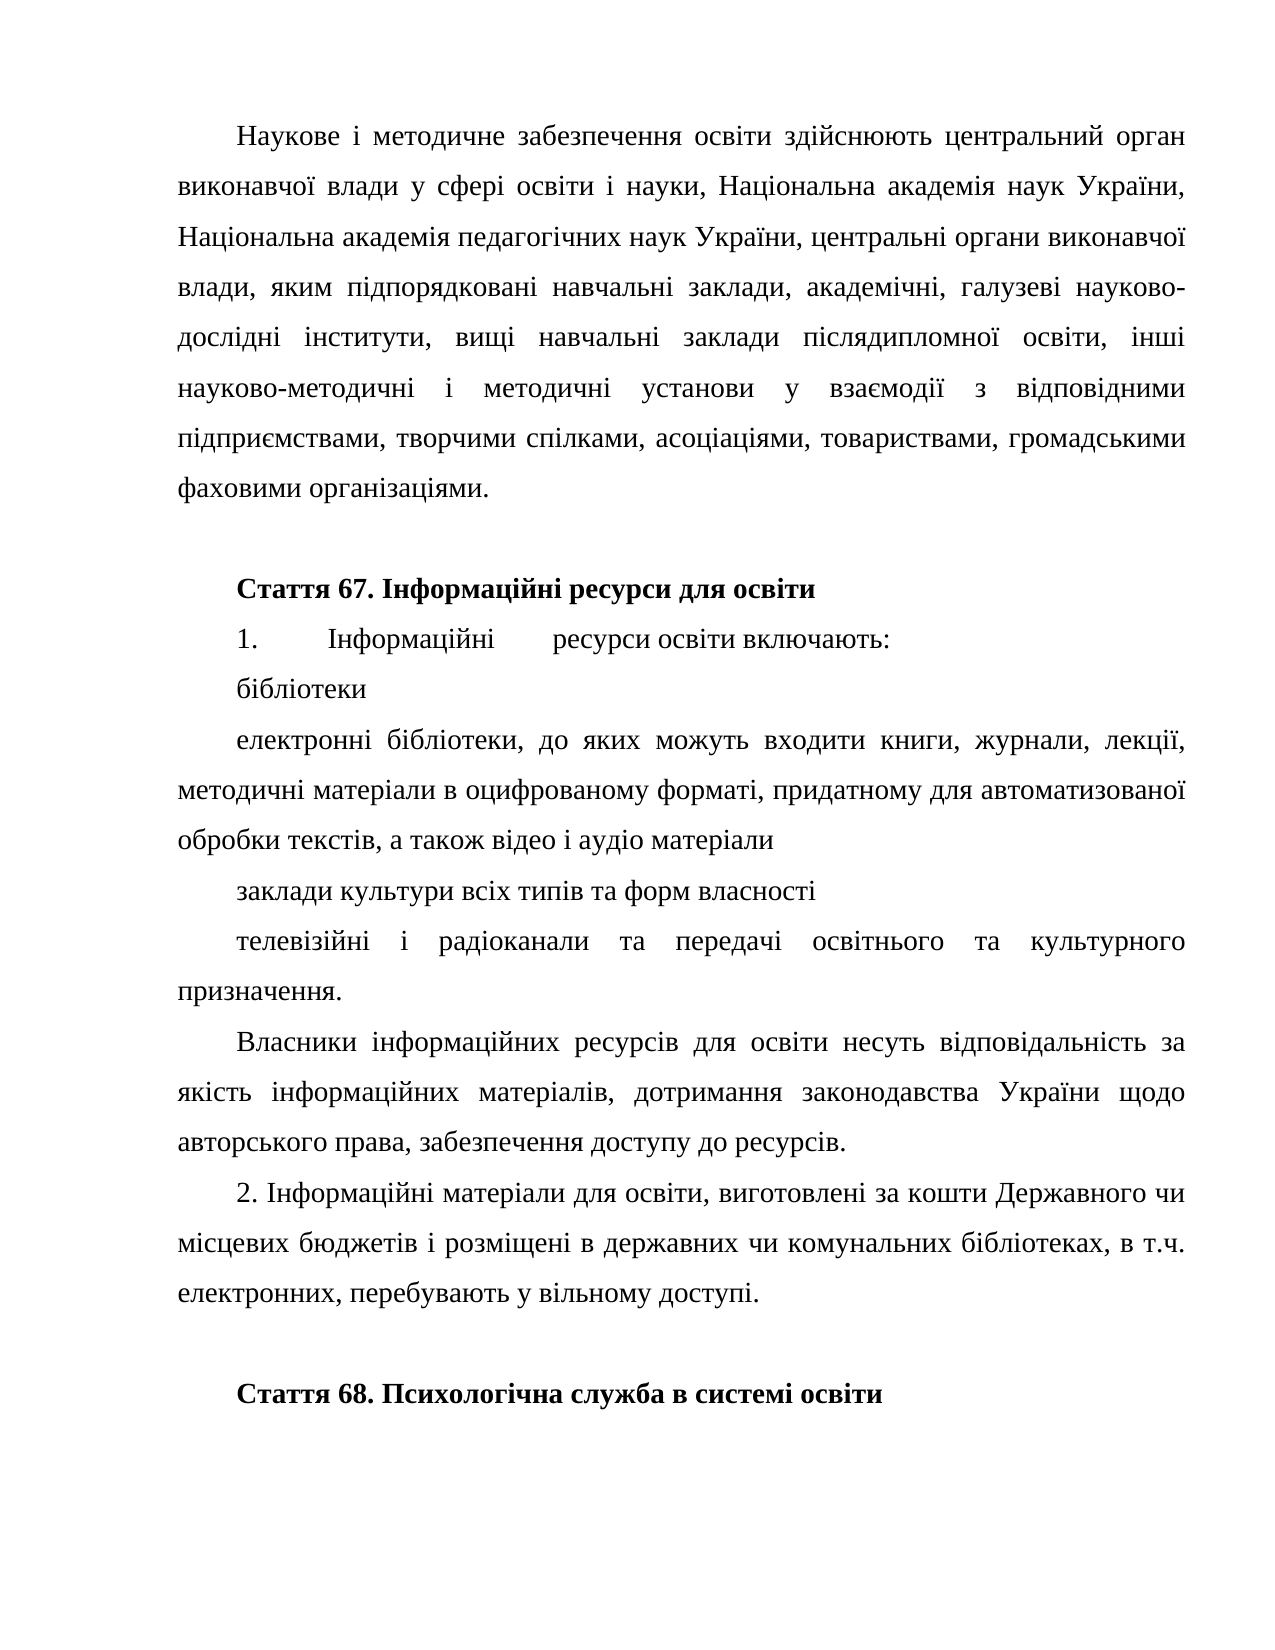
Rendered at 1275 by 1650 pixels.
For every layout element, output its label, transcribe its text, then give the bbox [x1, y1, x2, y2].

text Наукове і методичне забезпечення освіти здійснюють центральний орган виконавчої влади у сфері освіти і науки, Національна академія наук України, Національна академія педагогічних наук України, центральні органи виконавчої влади, яким підпорядковані навчальні заклади, академічні, галузеві науково-дослідні інститути, вищі навчальні заклади післядипломної освіти, інші науково-методичні і методичні установи у взаємодії з відповідними підприємствами, творчими спілками, асоціаціями, товариствами, громадськими фаховими організаціями. [177, 118, 1186, 504]
text Стаття 67. Інформаційні ресурси для освіти [177, 571, 1186, 604]
text Власники інформаційних ресурсів для освіти несуть відповідальність за якість інформаційних матеріалів, дотримання законодавства України щодо авторського права, забезпечення доступу до ресурсів. [177, 1024, 1186, 1158]
text бібліотеки [177, 672, 1186, 705]
text телевізійні і радіоканали та передачі освітнього та культурного призначення. [177, 923, 1186, 1007]
text 2. Інформаційні матеріали для освіти, виготовлені за кошти Державного чи місцевих бюджетів і розміщені в державних чи комунальних бібліотеках, в т.ч. електронних, перебувають у вільному доступі. [177, 1175, 1186, 1309]
text Стаття 68. Психологічна служба в системі освіти [177, 1376, 1186, 1409]
text електронні бібліотеки, до яких можуть входити книги, журнали, лекції, методичні матеріали в оцифрованому форматі, придатному для автоматизованої обробки текстів, а також відео і аудіо матеріали [177, 722, 1186, 856]
text заклади культури всіх типів та форм власності [177, 873, 1186, 906]
list Інформаційні ресурси освіти включають: [177, 621, 1186, 655]
